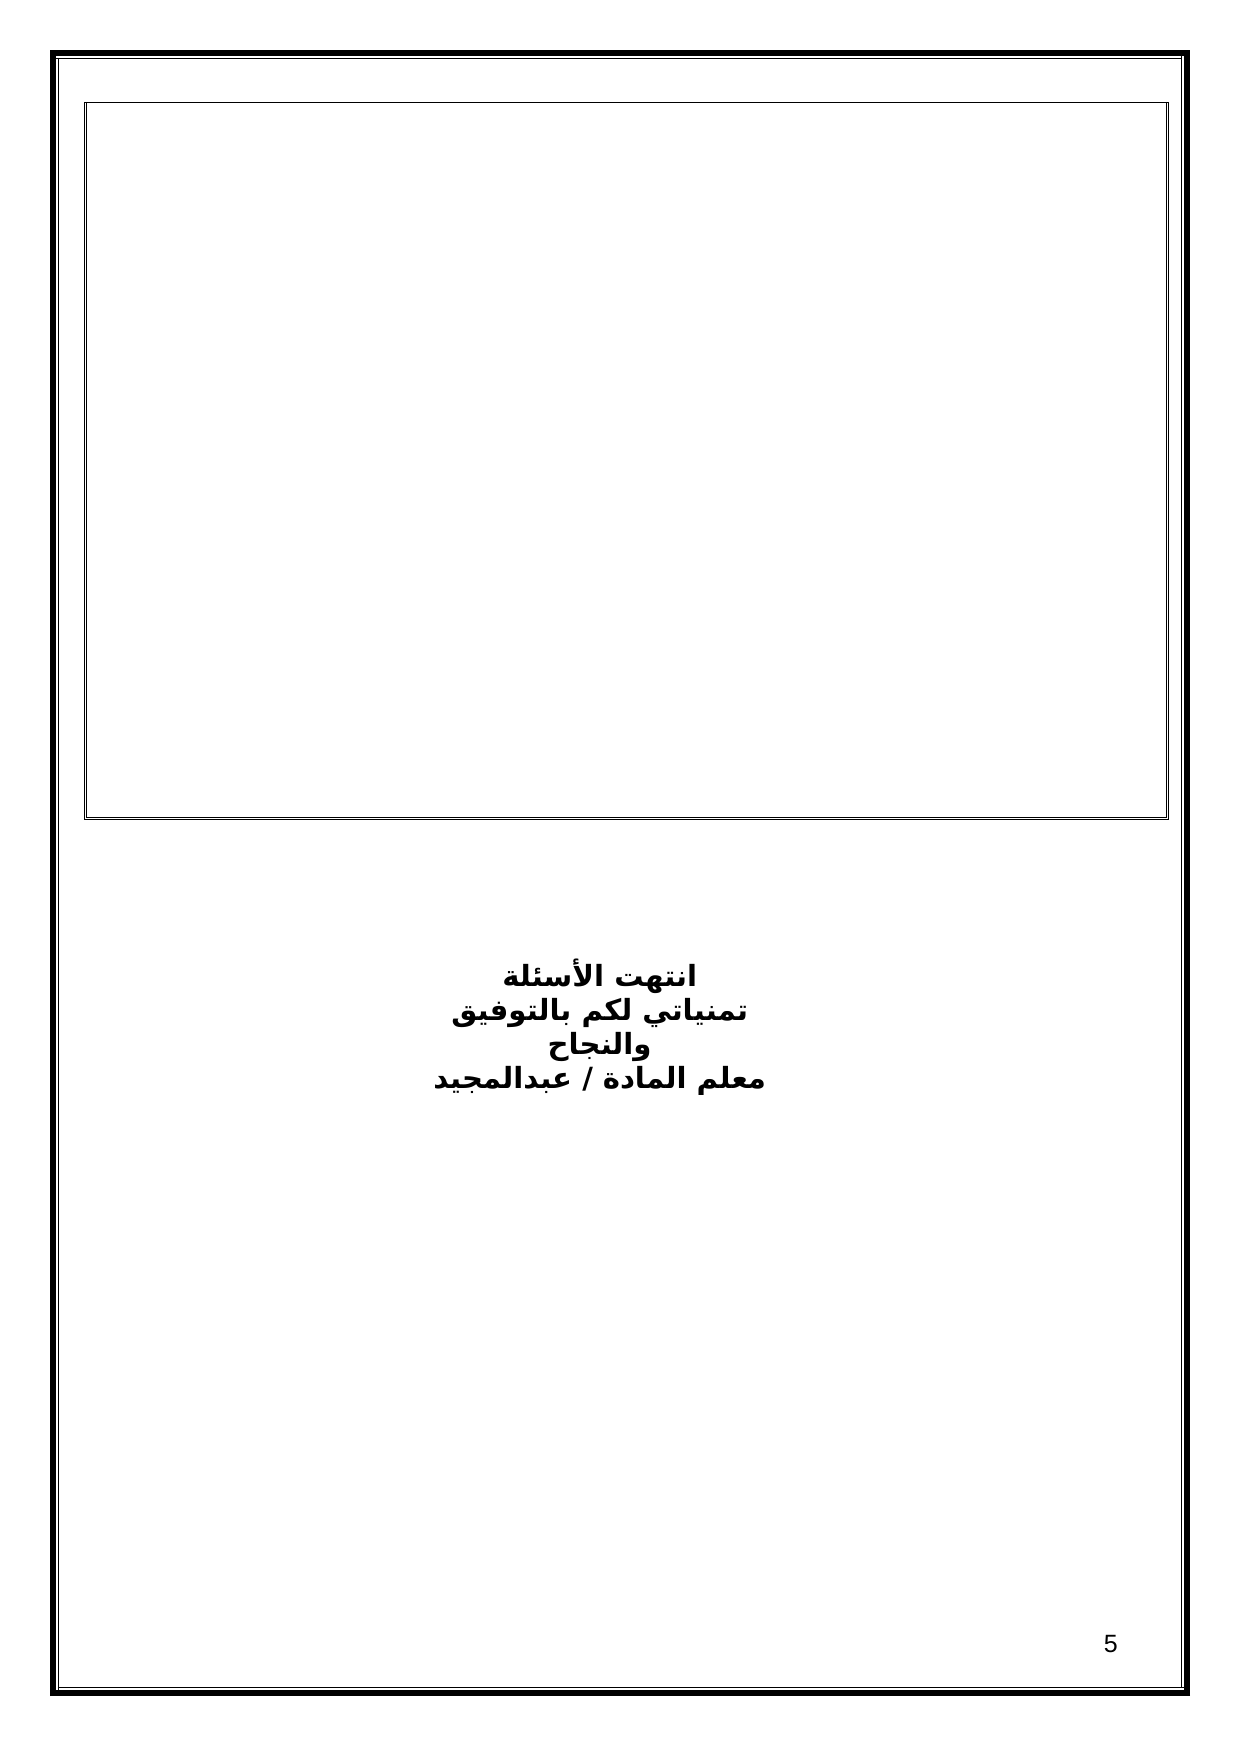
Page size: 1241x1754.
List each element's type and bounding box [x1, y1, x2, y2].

table_cell [87, 103, 1166, 817]
